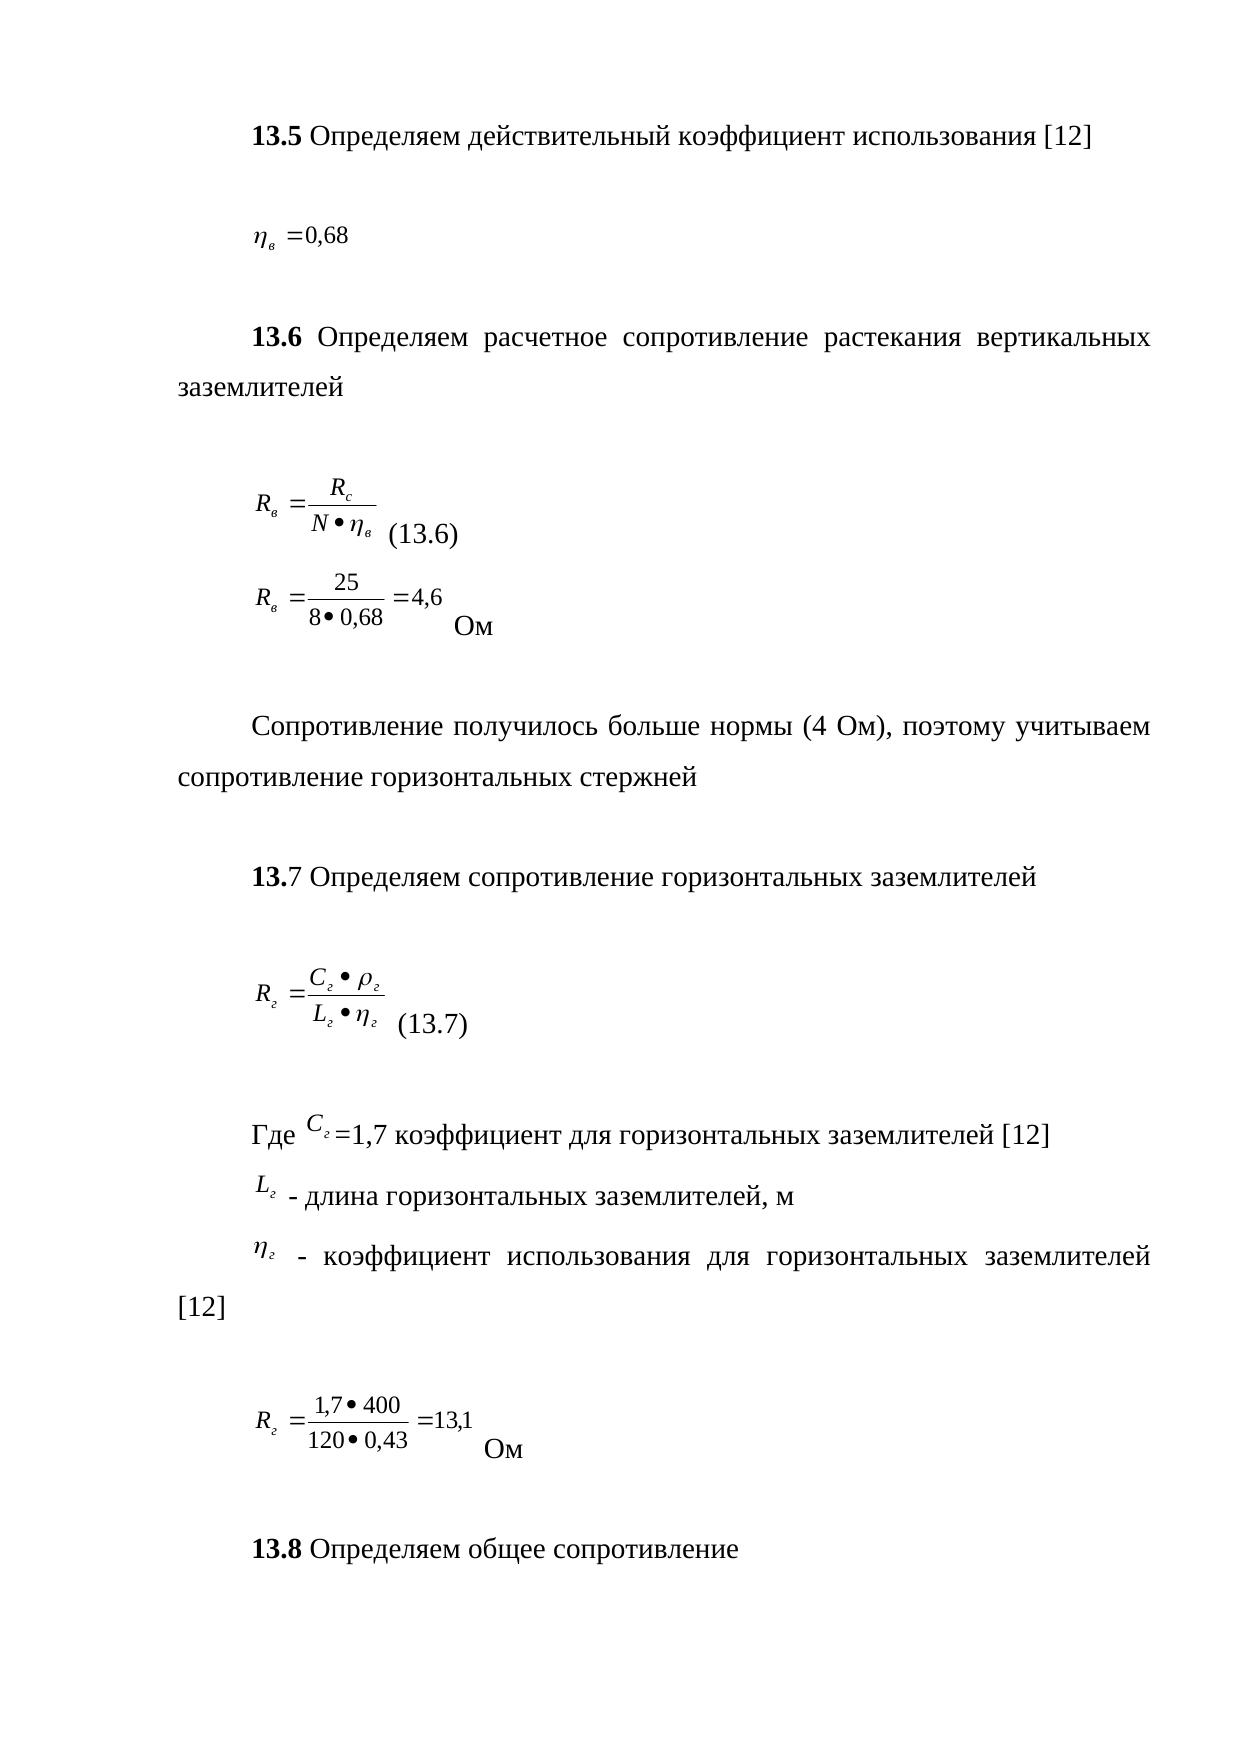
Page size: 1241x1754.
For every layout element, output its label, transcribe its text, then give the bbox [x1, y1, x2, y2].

text Ом [177, 1389, 1152, 1464]
text Сопротивление получилось больше нормы (4 Ом), поэтому учитываем сопротивление горизонтальных стержней [177, 708, 1152, 792]
text (13.7) [177, 960, 1152, 1040]
text (13.6) [177, 469, 1152, 549]
text - коэффициент использования для горизонтальных заземлителей [12] [177, 1228, 1152, 1322]
text 13.5 Определяем действительный коэффициент использования [12] [177, 118, 1152, 152]
text 13.7 Определяем сопротивление горизонтальных заземлителей [177, 859, 1152, 893]
text 13.6 Определяем расчетное сопротивление растекания вертикальных заземлителей [177, 319, 1152, 402]
text - длина горизонтальных заземлителей, м [177, 1167, 1152, 1211]
text 13.8 Определяем общее сопротивление [177, 1531, 1152, 1565]
text Ом [177, 566, 1152, 641]
text Где =1,7 коэффициент для горизонтальных заземлителей [12] [177, 1107, 1152, 1151]
